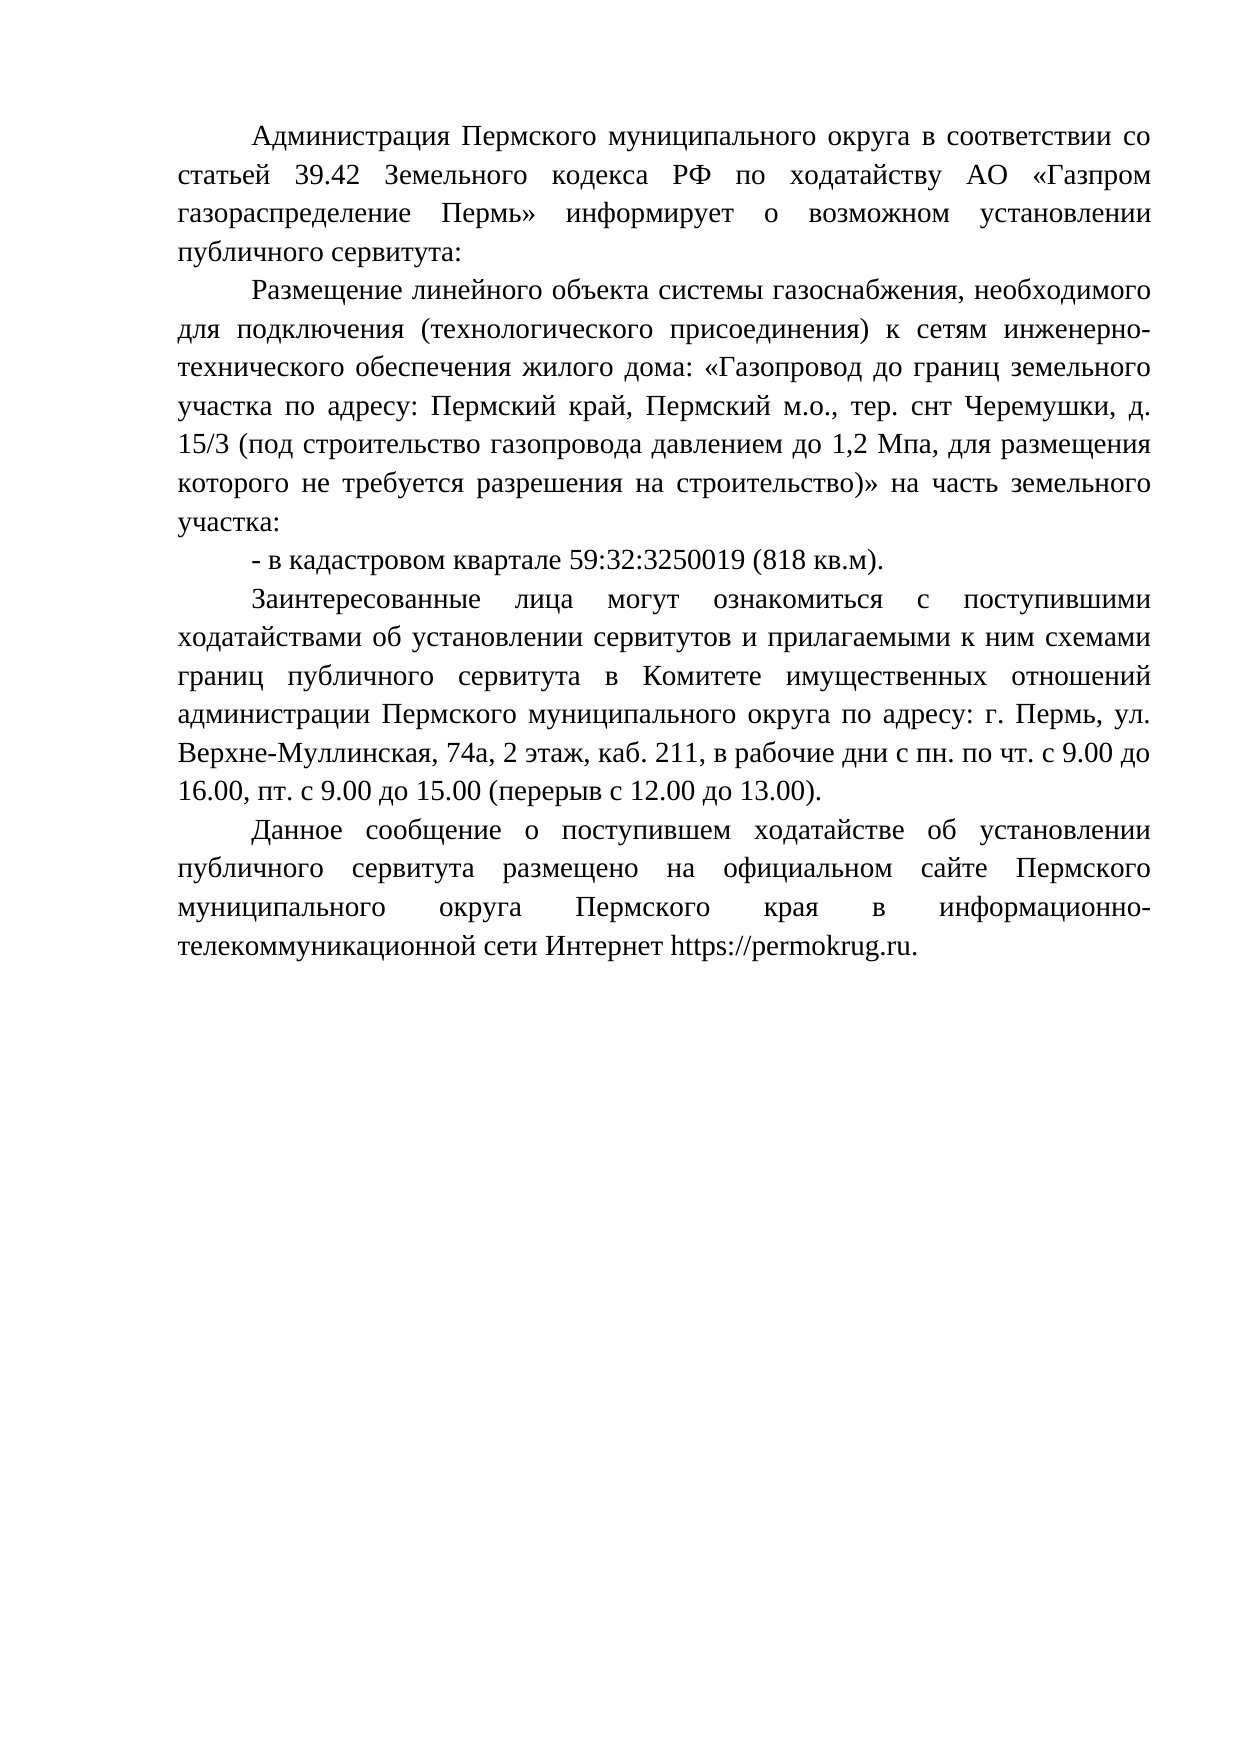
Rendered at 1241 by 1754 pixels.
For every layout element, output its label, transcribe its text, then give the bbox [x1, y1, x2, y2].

text Заинтересованные лица могут ознакомиться с поступившими ходатайствами об установлении сервитутов и прилагаемыми к ним схемами границ публичного сервитута в Комитете имущественных отношений администрации Пермского муниципального округа по адресу: г. Пермь, ул. Верхне-Муллинская, 74а, 2 этаж, каб. 211, в рабочие дни с пн. по чт. с 9.00 до 16.00, пт. с 9.00 до 15.00 (перерыв с 12.00 до 13.00). [177, 581, 1152, 807]
text Размещение линейного объекта системы газоснабжения, необходимого для подключения (технологического присоединения) к сетям инженерно-технического обеспечения жилого дома: «Газопровод до границ земельного участка по адресу: Пермский край, Пермский м.о., тер. снт Черемушки, д. 15/3 (под строительство газопровода давлением до 1,2 Мпа, для размещения которого не требуется разрешения на строительство)» на часть земельного участка: [177, 272, 1152, 537]
text Данное сообщение о поступившем ходатайстве об установлении публичного сервитута размещено на официальном сайте Пермского муниципального округа Пермского края в информационно-телекоммуникационной сети Интернет https://permokrug.ru. [177, 812, 1152, 961]
text Администрация Пермского муниципального округа в соответствии со статьей 39.42 Земельного кодекса РФ по ходатайству АО «Газпром газораспределение Пермь» информирует о возможном установлении публичного сервитута: [177, 118, 1152, 267]
text - в кадастровом квартале 59:32:3250019 (818 кв.м). [177, 542, 1152, 576]
